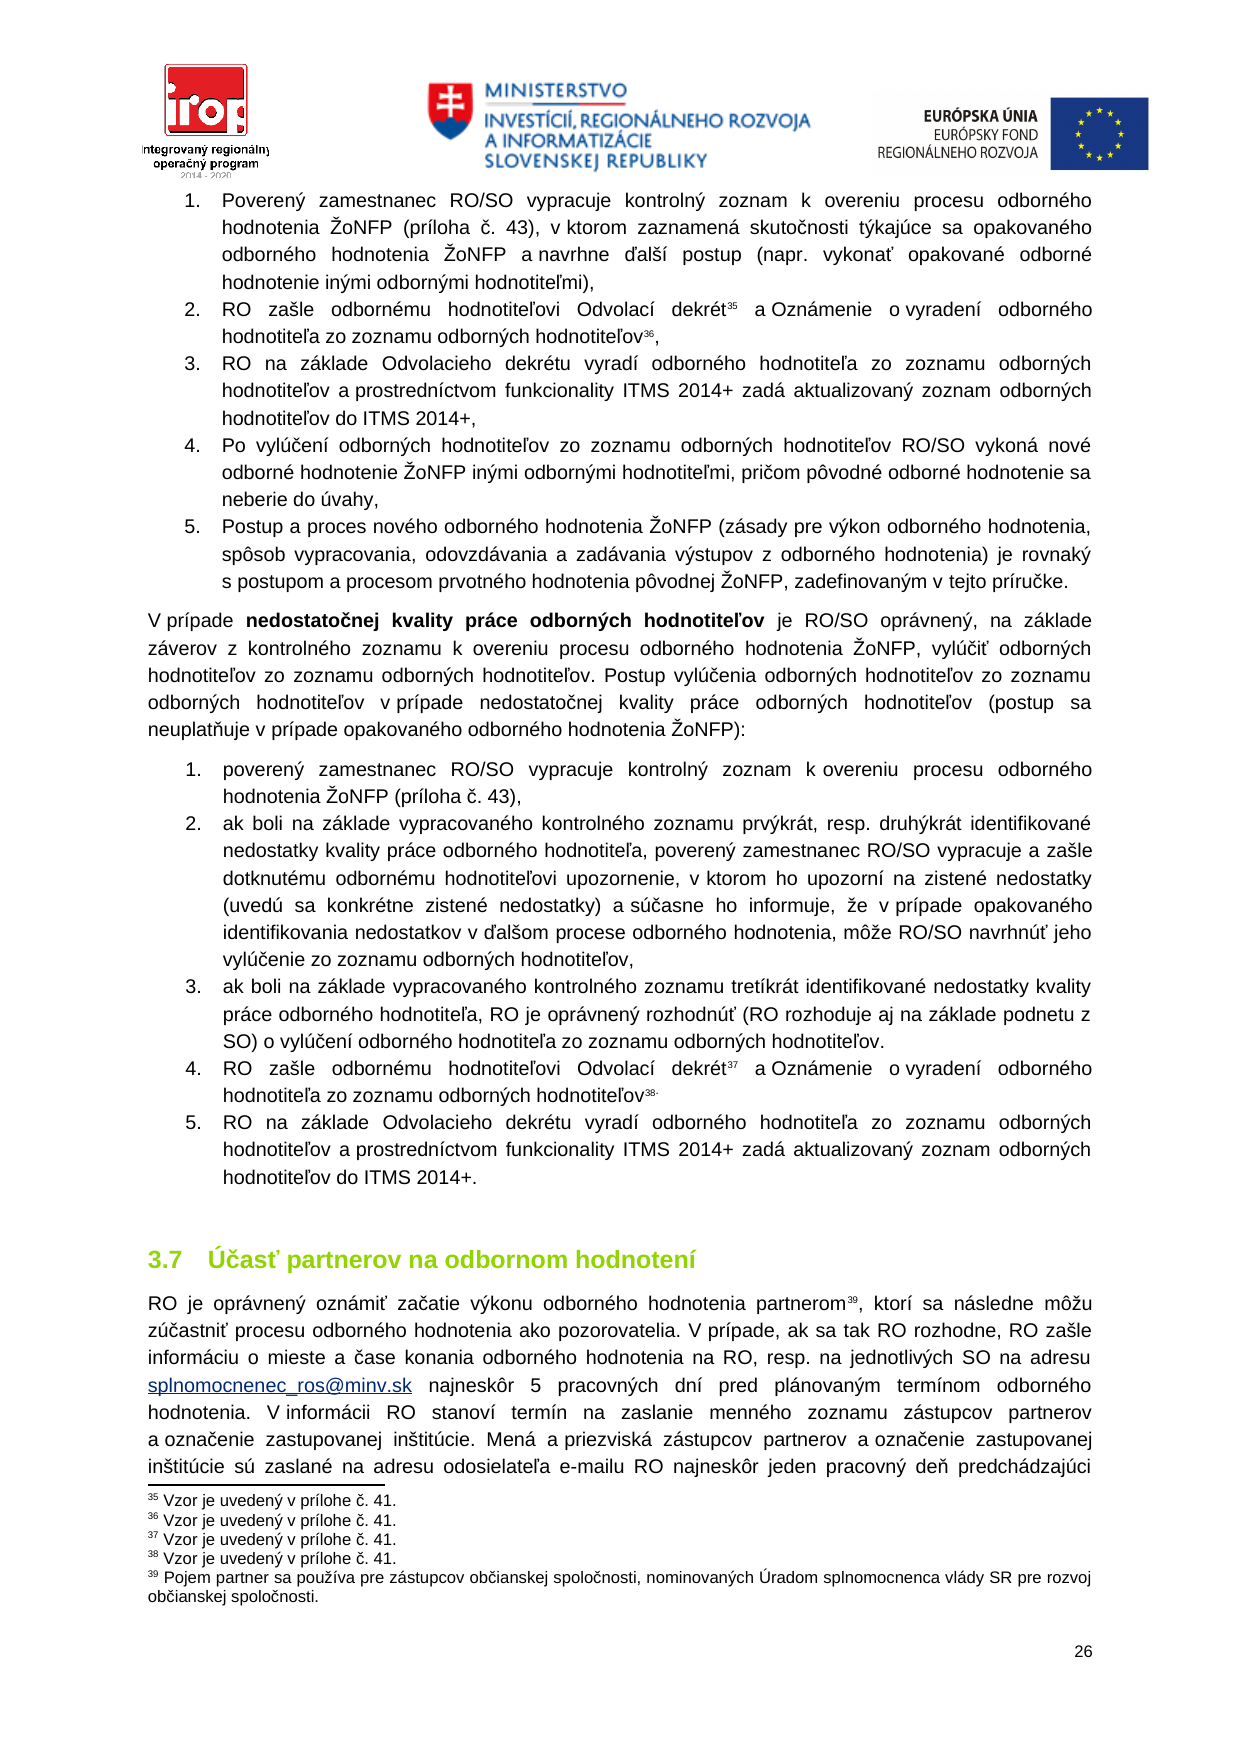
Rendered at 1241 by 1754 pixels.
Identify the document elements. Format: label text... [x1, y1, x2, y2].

list Po vylúčení odborných hodnotiteľov zo zoznamu odborných hodnotiteľov RO/SO vykoná nové odborné hodnotenie ŽoNFP inými odbornými hodnotiteľmi, pričom pôvodné odborné hodnotenie sa neberie do úvahy, [184, 434, 1093, 511]
list Postup a proces nového odborného hodnotenia ŽoNFP (zásady pre výkon odborného hodnotenia, spôsob vypracovania, odovzdávania a zadávania výstupov z odborného hodnotenia) je rovnaký s postupom a procesom prvotného hodnotenia pôvodnej ŽoNFP, zadefinovaným v tejto príručke. [184, 515, 1093, 592]
list RO na základe Odvolacieho dekrétu vyradí odborného hodnotiteľa zo zoznamu odborných hodnotiteľov a prostredníctvom funkcionality ITMS 2014+ zadá aktualizovaný zoznam odborných hodnotiteľov do ITMS 2014+, [184, 352, 1093, 429]
subtitle Účasť partnerov na odbornom hodnotení [148, 1245, 1093, 1274]
list RO zašle odbornému hodnotiteľovi Odvolací dekrét a Oznámenie o vyradení odborného hodnotiteľa zo zoznamu odborných hodnotiteľov. [185, 1057, 1093, 1107]
list ak boli na základe vypracovaného kontrolného zoznamu prvýkrát, resp. druhýkrát identifikované nedostatky kvality práce odborného hodnotiteľa, poverený zamestnanec RO/SO vypracuje a zašle dotknutému odbornému hodnotiteľovi upozornenie, v ktorom ho upozorní na zistené nedostatky (uvedú sa konkrétne zistené nedostatky) a súčasne ho informuje, že v prípade opakovaného identifikovania nedostatkov v ďalšom procese odborného hodnotenia, môže RO/SO navrhnúť jeho vylúčenie zo zoznamu odborných hodnotiteľov, [185, 812, 1093, 971]
list ak boli na základe vypracovaného kontrolného zoznamu tretíkrát identifikované nedostatky kvality práce odborného hodnotiteľa, RO je oprávnený rozhodnúť (RO rozhoduje aj na základe podnetu z SO) o vylúčení odborného hodnotiteľa zo zoznamu odborných hodnotiteľov. [185, 975, 1093, 1052]
list RO na základe Odvolacieho dekrétu vyradí odborného hodnotiteľa zo zoznamu odborných hodnotiteľov a prostredníctvom funkcionality ITMS 2014+ zadá aktualizovaný zoznam odborných hodnotiteľov do ITMS 2014+. [185, 1111, 1093, 1188]
picture [140, 64, 269, 177]
list poverený zamestnanec RO/SO vypracuje kontrolný zoznam k overeniu procesu odborného hodnotenia ŽoNFP (príloha č. 43), [185, 758, 1093, 808]
list RO zašle odbornému hodnotiteľovi Odvolací dekrét a Oznámenie o vyradení odborného hodnotiteľa zo zoznamu odborných hodnotiteľov, [184, 298, 1093, 348]
list Poverený zamestnanec RO/SO vypracuje kontrolný zoznam k overeniu procesu odborného hodnotenia ŽoNFP (príloha č. 43), v ktorom zaznamená skutočnosti týkajúce sa opakovaného odborného hodnotenia ŽoNFP a navrhne ďalší postup (napr. vykonať opakované odborné hodnotenie inými odbornými hodnotiteľmi), [184, 189, 1093, 293]
text V prípade nedostatočnej kvality práce odborných hodnotiteľov je RO/SO oprávnený, na základe záverov z kontrolného zoznamu k overeniu procesu odborného hodnotenia ŽoNFP, vylúčiť odborných hodnotiteľov zo zoznamu odborných hodnotiteľov. Postup vylúčenia odborných hodnotiteľov zo zoznamu odborných hodnotiteľov v prípade nedostatočnej kvality práce odborných hodnotiteľov (postup sa neuplatňuje v prípade opakovaného odborného hodnotenia ŽoNFP): [148, 609, 1093, 741]
picture [423, 73, 818, 179]
picture [870, 90, 1152, 175]
